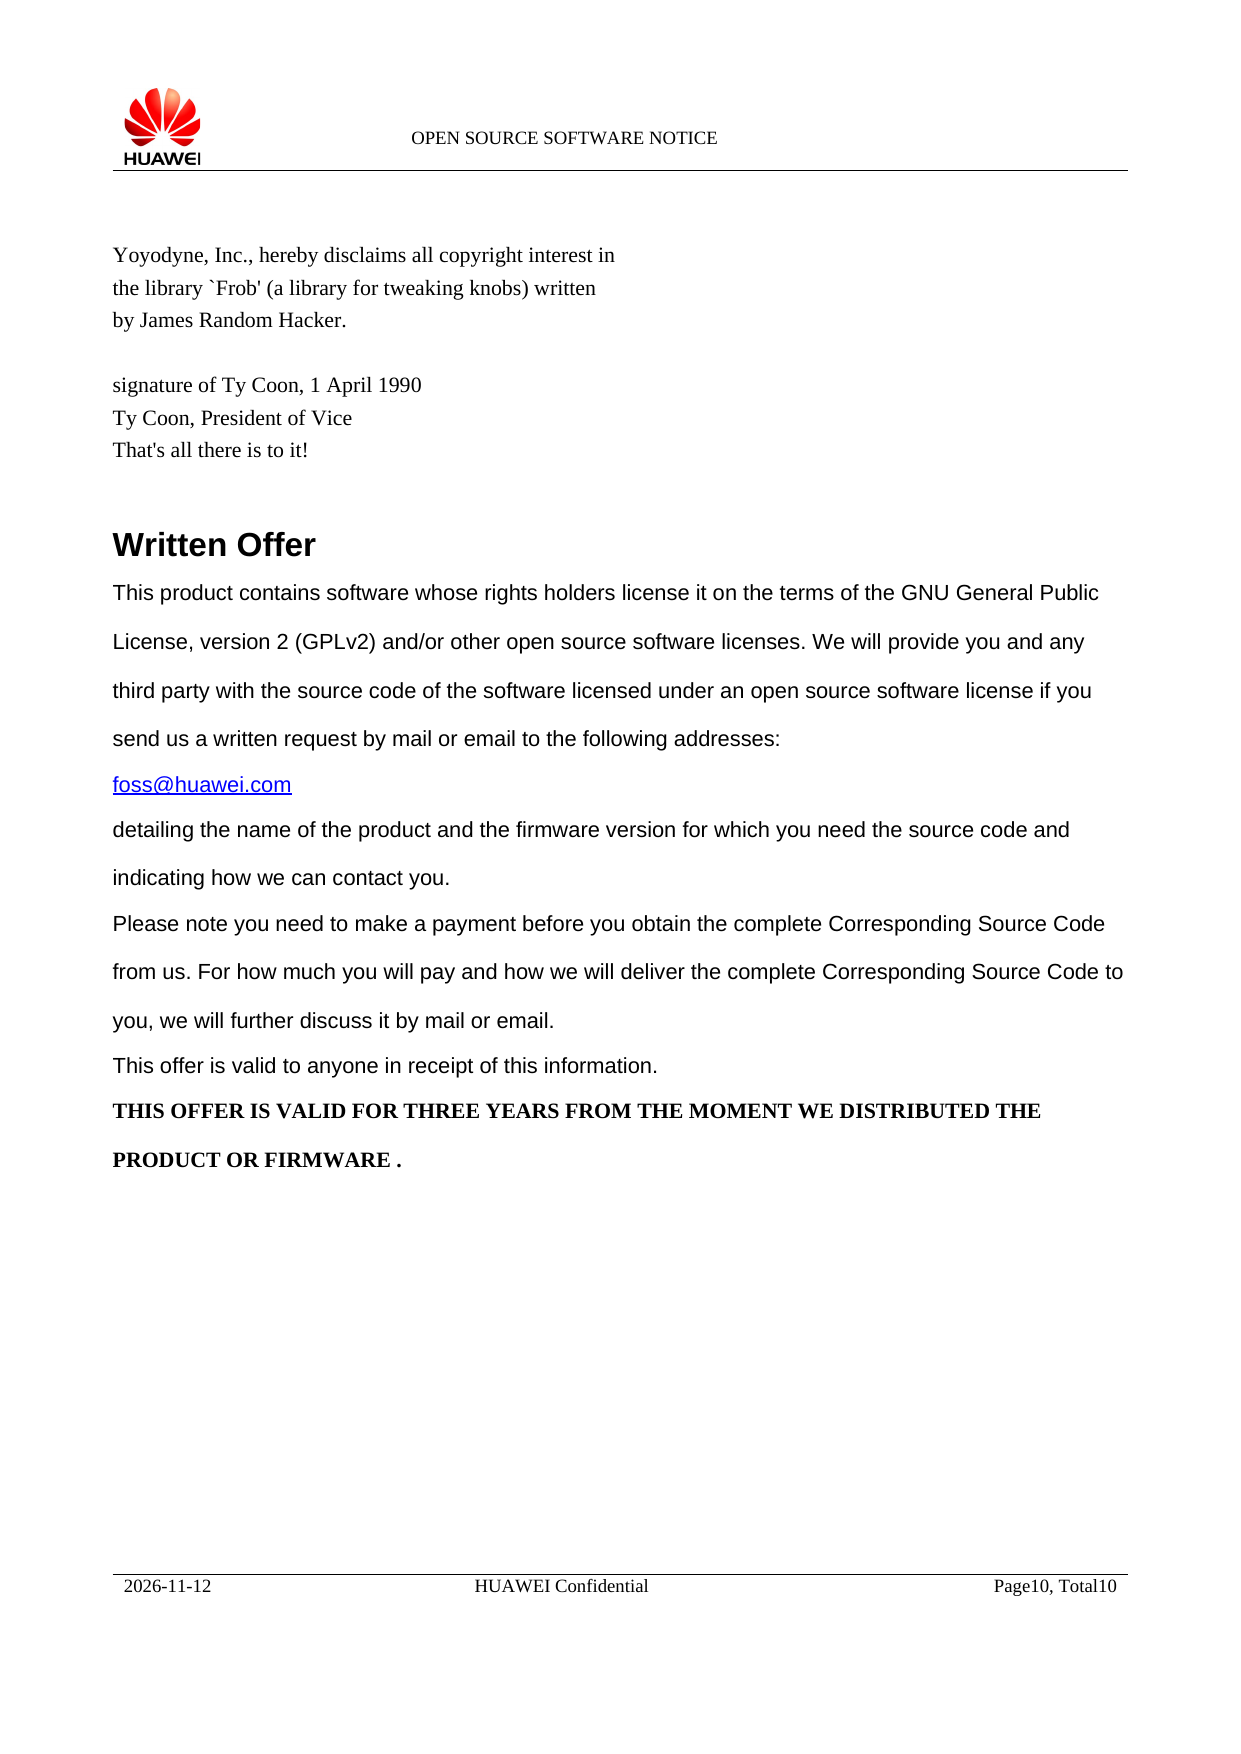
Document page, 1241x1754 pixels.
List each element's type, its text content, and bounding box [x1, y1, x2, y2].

text detailing the name of the product and the firmware version for which you need the source code and indicating how we can contact you. [112, 813, 1128, 894]
text This product contains software whose rights holders license it on the terms of the GNU General Public License, version 2 (GPLv2) and/or other open source software licenses. We will provide you and any third party with the source code of the software licensed under an open source software license if you send us a written request by mail or email to the following addresses: [112, 576, 1128, 755]
text This offer is valid for three years from the moment we distributed the product or firmware . [112, 1094, 1128, 1176]
text foss@huawei.com [112, 768, 1128, 800]
picture [124, 88, 201, 165]
text Written Offer [112, 511, 1128, 576]
text Please note you need to make a payment before you obtain the complete Corresponding Source Code from us. For how much you will pay and how we will deliver the complete Corresponding Source Code to you, we will further discuss it by mail or email. [112, 907, 1128, 1037]
text This offer is valid to anyone in receipt of this information. [112, 1049, 1128, 1082]
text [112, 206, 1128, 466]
